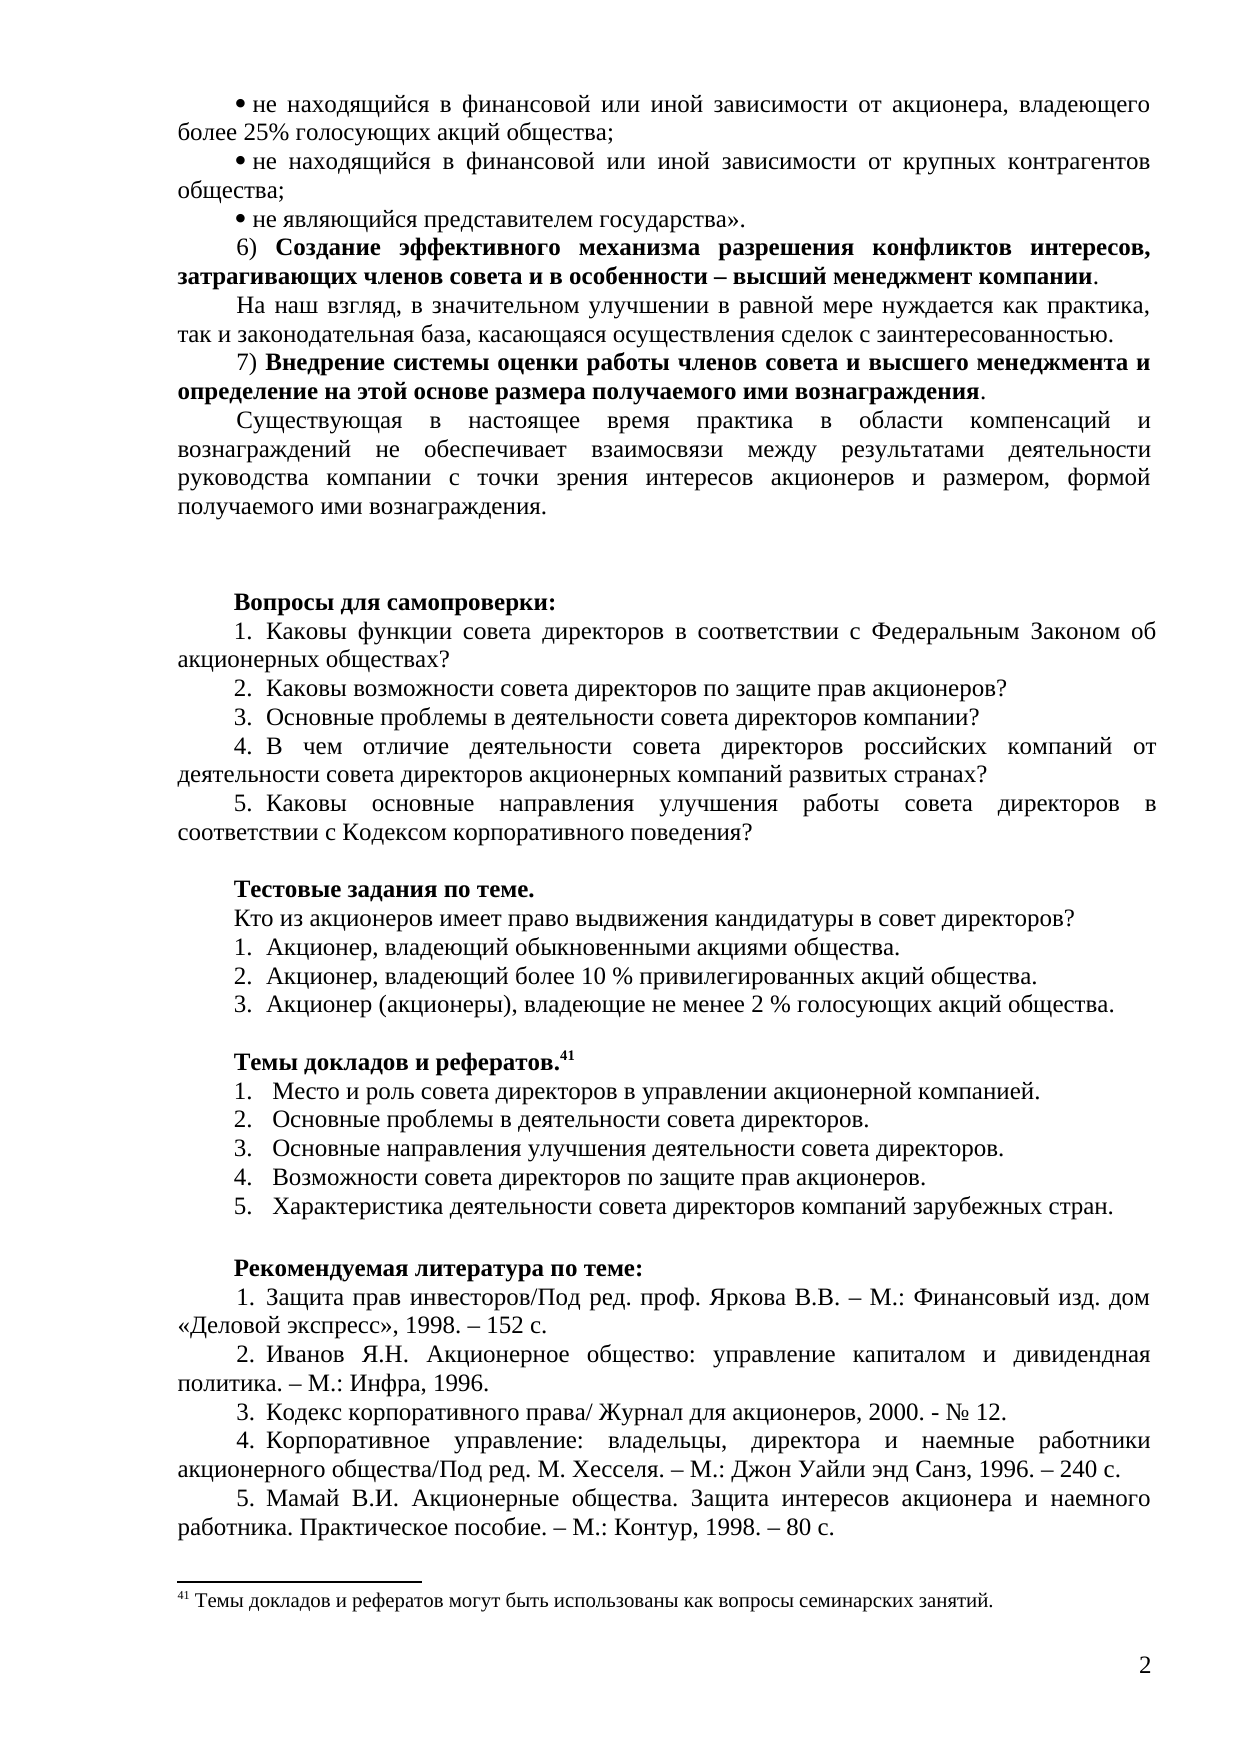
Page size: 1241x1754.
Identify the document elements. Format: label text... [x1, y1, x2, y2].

text Рекомендуемая литература по теме: [177, 1253, 1152, 1282]
text Кто из акционеров имеет право выдвижения кандидатуры в совет директоров? [177, 903, 1158, 932]
list В чем отличие деятельности совета директоров российских компаний от деятельности совета директоров акционерных компаний развитых странах? [177, 731, 1158, 788]
text Вопросы для самопроверки: [177, 587, 1152, 616]
text 6) Создание эффективного механизма разрешения конфликтов интересов, затрагивающих членов совета и в особенности – высший менеджмент компании. [177, 232, 1152, 290]
list не находящийся в финансовой или иной зависимости от акционера, владеющего более 25% голосующих акций общества; [177, 89, 1152, 146]
list не являющийся представителем государства». [177, 204, 1152, 232]
list Основные проблемы в деятельности совета директоров. [177, 1104, 1158, 1133]
text Тестовые задания по теме. [177, 874, 1152, 903]
list Каковы основные направления улучшения работы совета директоров в соответствии с Кодексом корпоративного поведения? [177, 788, 1158, 846]
list Акционер (акционеры), владеющие не менее 2 % голосующих акций общества. [177, 989, 1158, 1018]
list Защита прав инвесторов/Под ред. проф. Яркова В.В. – М.: Финансовый изд. дом «Деловой экспресс», 1998. – 152 с. [177, 1282, 1152, 1339]
text На наш взгляд, в значительном улучшении в равной мере нуждается как практика, так и законодательная база, касающаяся осуществления сделок с заинтересованностью. [177, 290, 1152, 347]
text Темы докладов и рефератов.1 [177, 1047, 1152, 1076]
list Акционер, владеющий более 10 % привилегированных акций общества. [177, 961, 1158, 989]
list Место и роль совета директоров в управлении акционерной компанией. [177, 1076, 1158, 1104]
list Акционер, владеющий обыкновенными акциями общества. [177, 932, 1158, 961]
text 7) Внедрение системы оценки работы членов совета и высшего менеджмента и определение на этой основе размера получаемого ими вознаграждения. [177, 347, 1152, 405]
list Каковы возможности совета директоров по защите прав акционеров? [177, 673, 1158, 702]
list Основные проблемы в деятельности совета директоров компании? [177, 702, 1158, 731]
list Иванов Я.Н. Акционерное общество: управление капиталом и дивидендная политика. – М.: Инфра, 1996. [177, 1339, 1152, 1397]
list Кодекс корпоративного права/ Журнал для акционеров, 2000. - № 12. [177, 1397, 1152, 1426]
list Мамай В.И. Акционерные общества. Защита интересов акционера и наемного работника. Практическое пособие. – М.: Контур, 1998. – 80 с. [177, 1483, 1152, 1541]
text Существующая в настоящее время практика в области компенсаций и вознаграждений не обеспечивает взаимосвязи между результатами деятельности руководства компании с точки зрения интересов акционеров и размером, формой получаемого ими вознаграждения. [177, 405, 1152, 520]
list Основные направления улучшения деятельности совета директоров. [177, 1133, 1158, 1162]
list Возможности совета директоров по защите прав акционеров. [177, 1162, 1158, 1191]
list Каковы функции совета директоров в соответствии с Федеральным Законом об акционерных обществах? [177, 616, 1158, 673]
list Корпоративное управление: владельцы, директора и наемные работники акционерного общества/Под ред. М. Хесселя. – М.: Джон Уайли энд Санз, 1996. – 240 с. [177, 1426, 1152, 1483]
list не находящийся в финансовой или иной зависимости от крупных контрагентов общества; [177, 146, 1152, 204]
list Характеристика деятельности совета директоров компаний зарубежных стран. [177, 1191, 1158, 1219]
